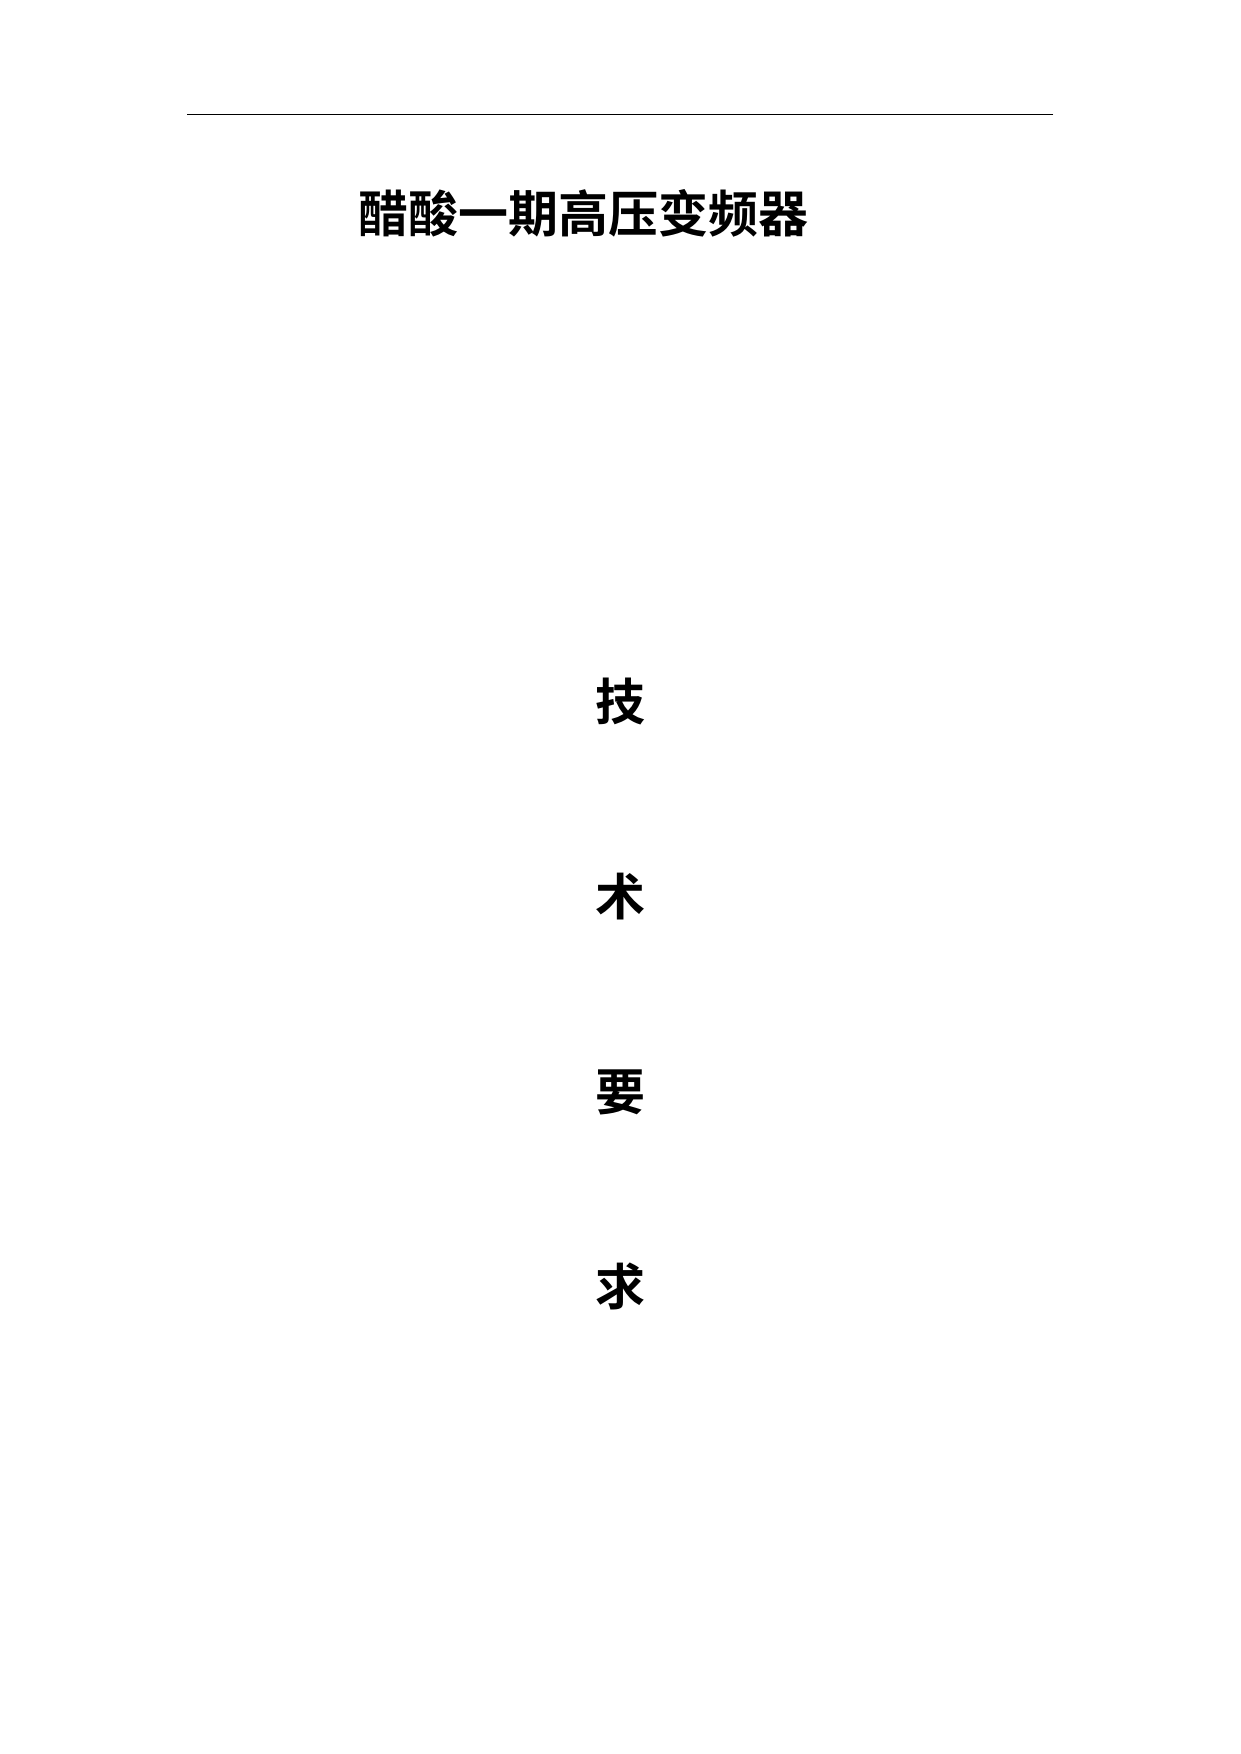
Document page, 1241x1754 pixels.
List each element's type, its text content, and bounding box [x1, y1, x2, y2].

text 醋酸一期高压变频器 [187, 162, 852, 259]
text 求 [187, 1234, 1053, 1332]
text 术 [187, 844, 1053, 942]
text 要 [187, 1039, 1053, 1137]
text 技 [187, 649, 1053, 747]
